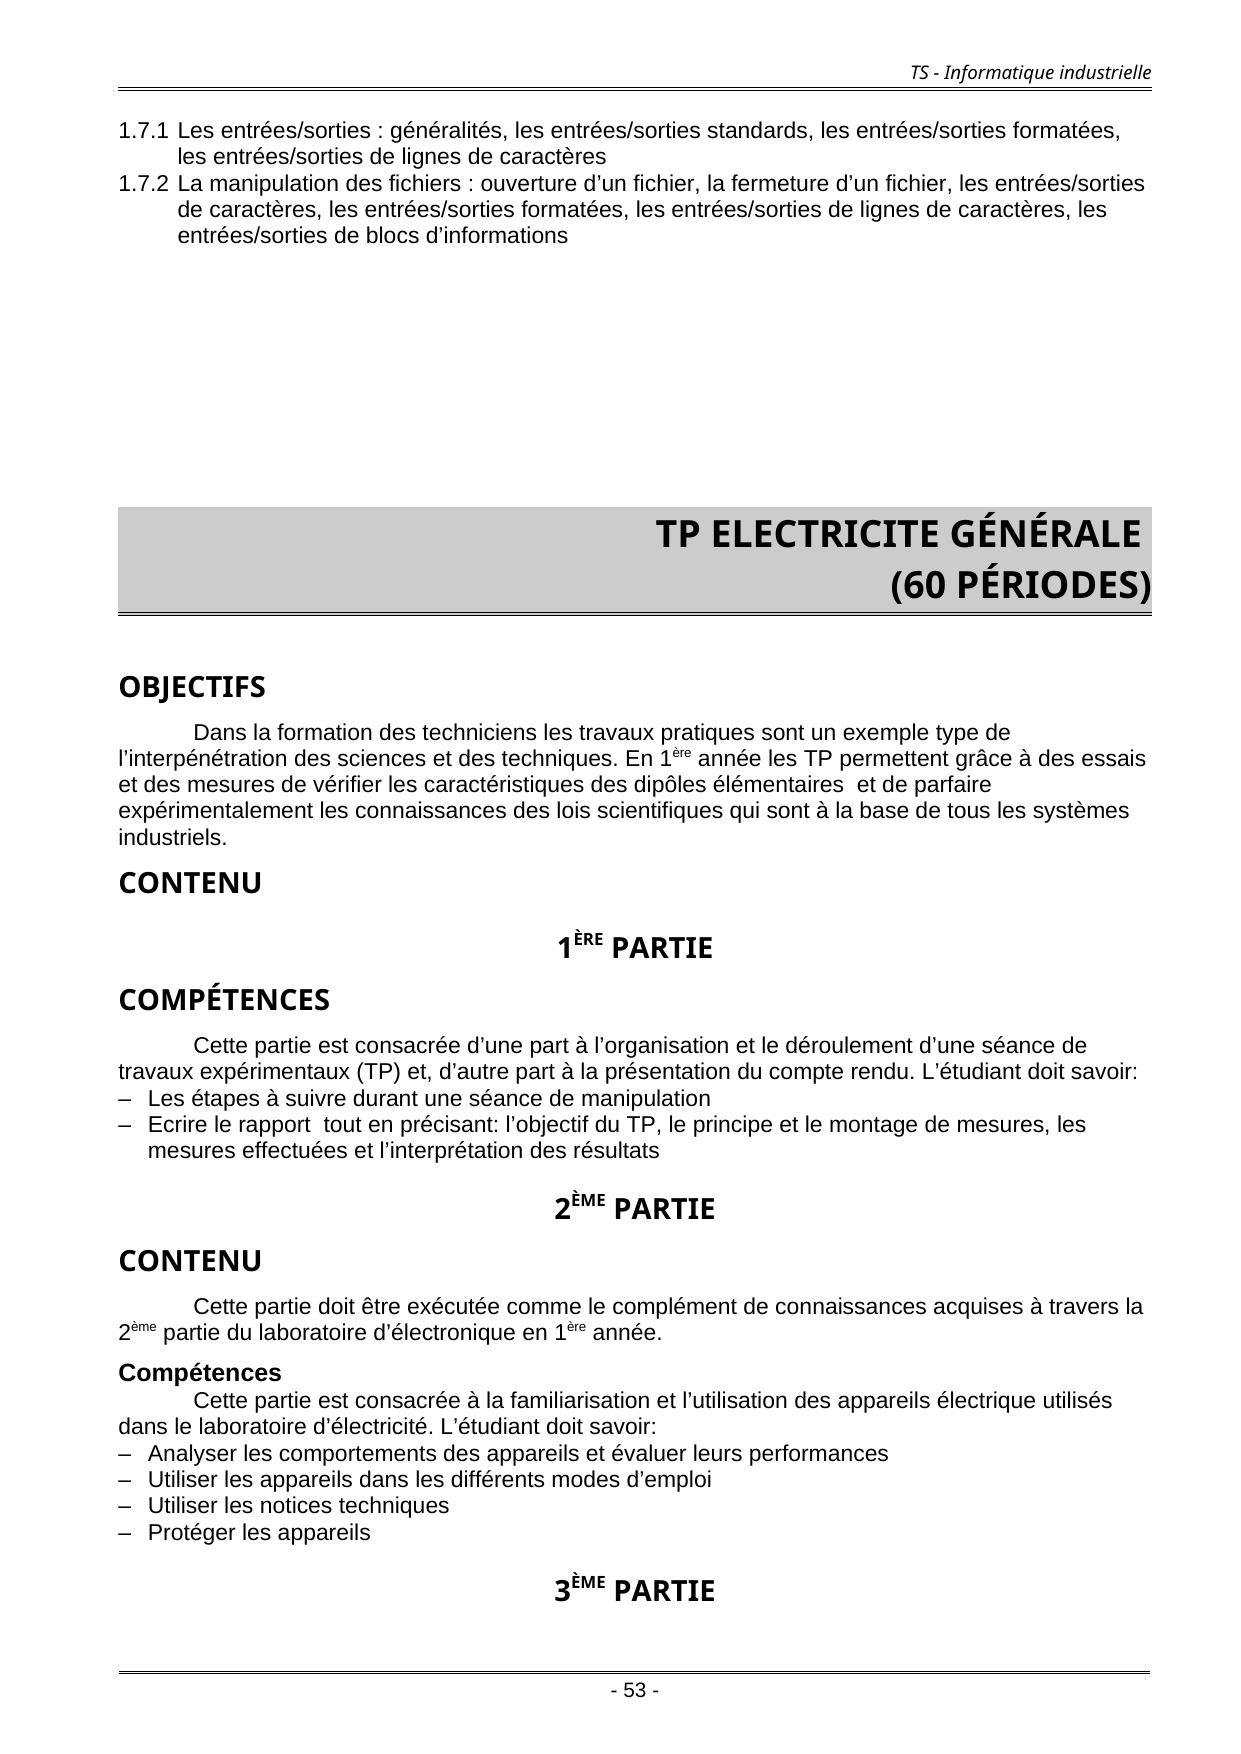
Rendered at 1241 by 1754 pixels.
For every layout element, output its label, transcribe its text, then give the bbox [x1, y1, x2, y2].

subtitle Compétences [118, 1358, 1152, 1387]
text Cette partie est consacrée à la familiarisation et l’utilisation des appareils électrique utilisés dans le laboratoire d’électricité. L’étudiant doit savoir: [118, 1387, 1152, 1439]
text 1.7.2 La manipulation des fichiers : ouverture d’un fichier, la fermeture d’un fichier, les entrées/sorties de caractères, les entrées/sorties formatées, les entrées/sorties de lignes de caractères, les entrées/sorties de blocs d’informations [118, 169, 1152, 249]
text – Utiliser les appareils dans les différents modes d’emploi [118, 1466, 1152, 1492]
title 3ème partie [118, 1570, 1152, 1610]
text 1.7.1 Les entrées/sorties : généralités, les entrées/sorties standards, les entrées/sorties formatées, les entrées/sorties de lignes de caractères [118, 117, 1152, 169]
text – Utiliser les notices techniques [118, 1492, 1152, 1519]
title 2ème partie [118, 1188, 1152, 1228]
list Cette partie doit être exécutée comme le complément de connaissances acquises à travers la 2ème partie du laboratoire d’électronique en 1ère année. [118, 1293, 1152, 1346]
subtitle Contenu [118, 1241, 1152, 1280]
subtitle Compétences [118, 979, 1152, 1019]
text – Analyser les comportements des appareils et évaluer leurs performances [118, 1439, 1152, 1466]
text – Les étapes à suivre durant une séance de manipulation [118, 1084, 1152, 1111]
text – Ecrire le rapport tout en précisant: l’objectif du TP, le principe et le montage de mesures, les mesures effectuées et l’interprétation des résultats [118, 1111, 1152, 1163]
list Dans la formation des techniciens les travaux pratiques sont un exemple type de l’interpénétration des sciences et des techniques. En 1ère année les TP permettent grâce à des essais et des mesures de vérifier les caractéristiques des dipôles élémentaires et de parfaire expérimentalement les connaissances des lois scientifiques qui sont à la base de tous les systèmes industriels. [118, 718, 1152, 850]
text – Protéger les appareils [118, 1519, 1152, 1545]
title 1ère partie [118, 927, 1152, 967]
subtitle Contenu [118, 863, 1152, 902]
subtitle TP electricite générale (60 périodes) [118, 507, 1152, 612]
subtitle Objectifs [118, 666, 1152, 706]
text Cette partie est consacrée d’une part à l’organisation et le déroulement d’une séance de travaux expérimentaux (TP) et, d’autre part à la présentation du compte rendu. L’étudiant doit savoir: [118, 1032, 1152, 1084]
